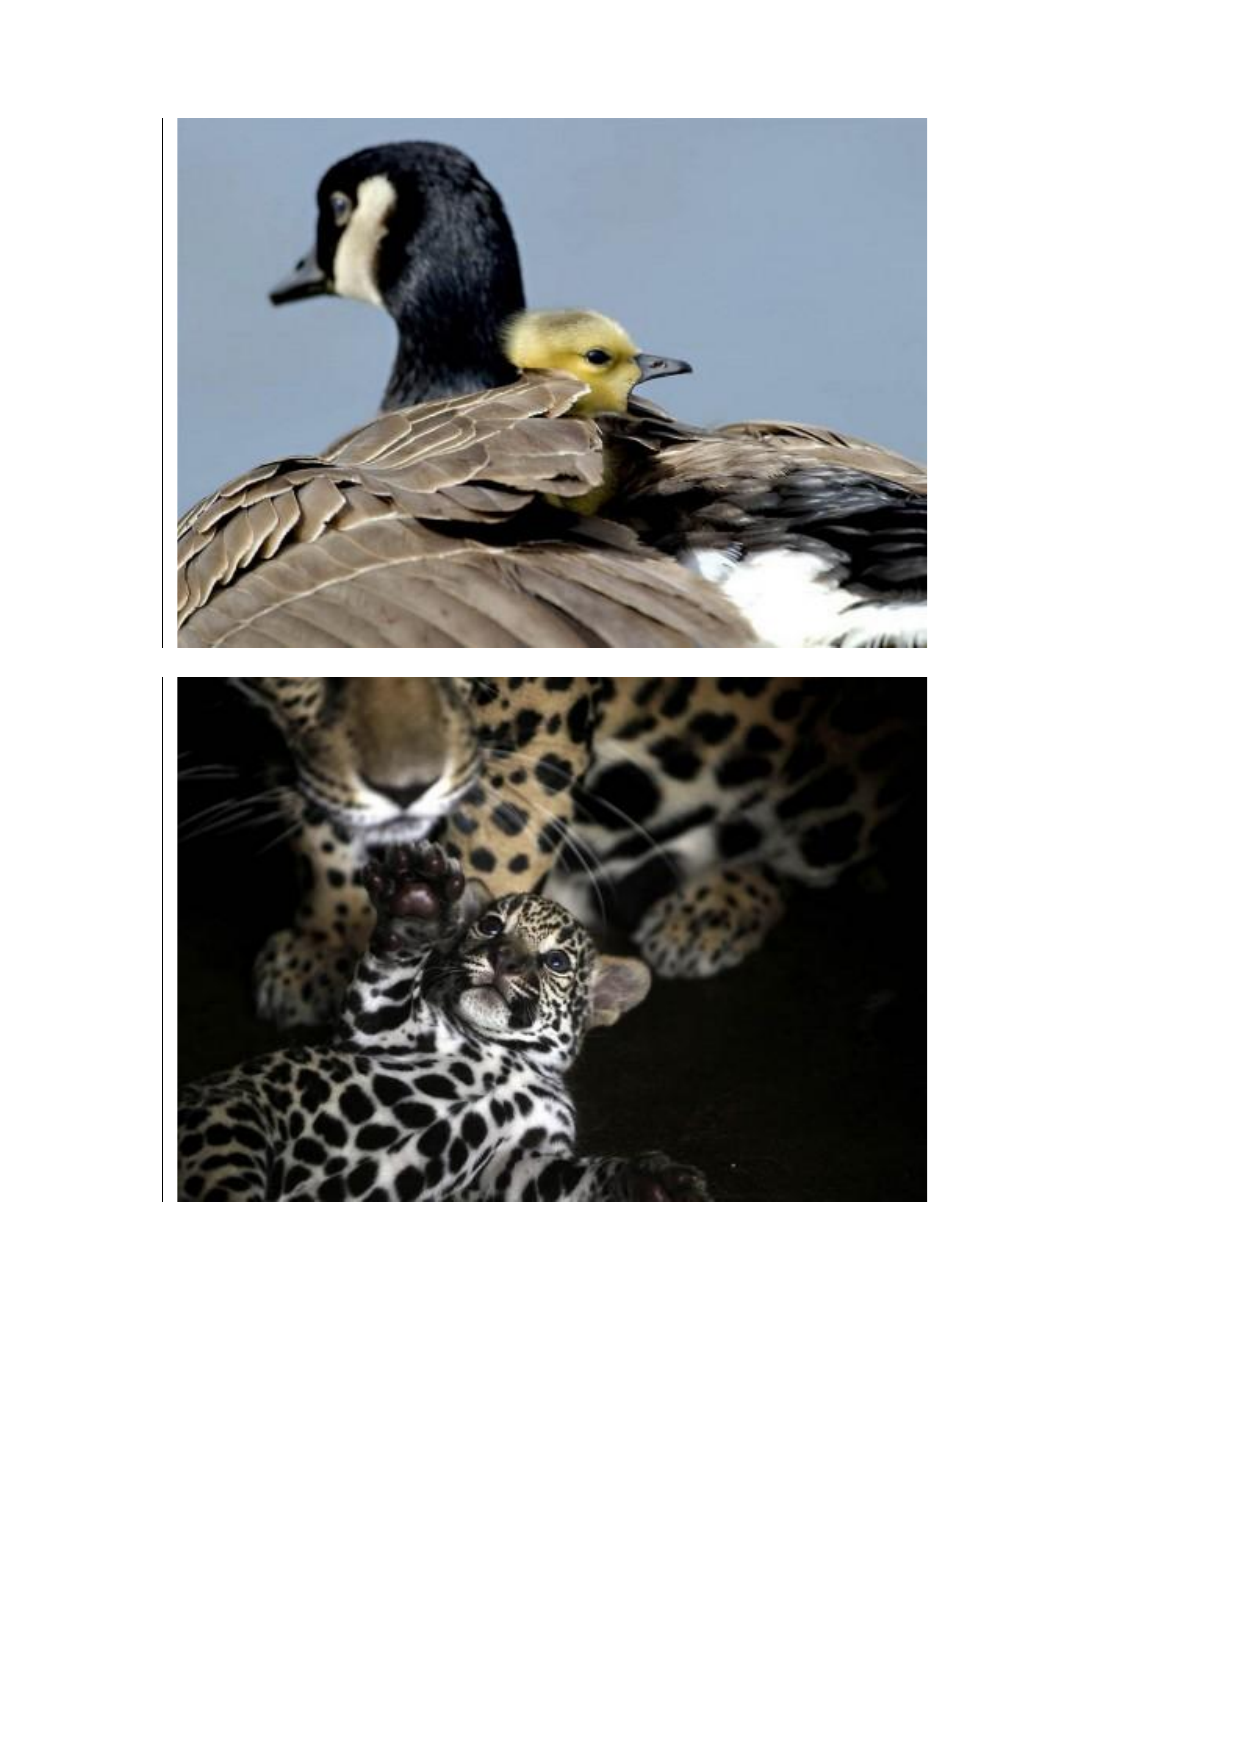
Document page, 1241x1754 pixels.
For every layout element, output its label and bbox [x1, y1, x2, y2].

picture [177, 677, 928, 1202]
picture [177, 118, 928, 648]
